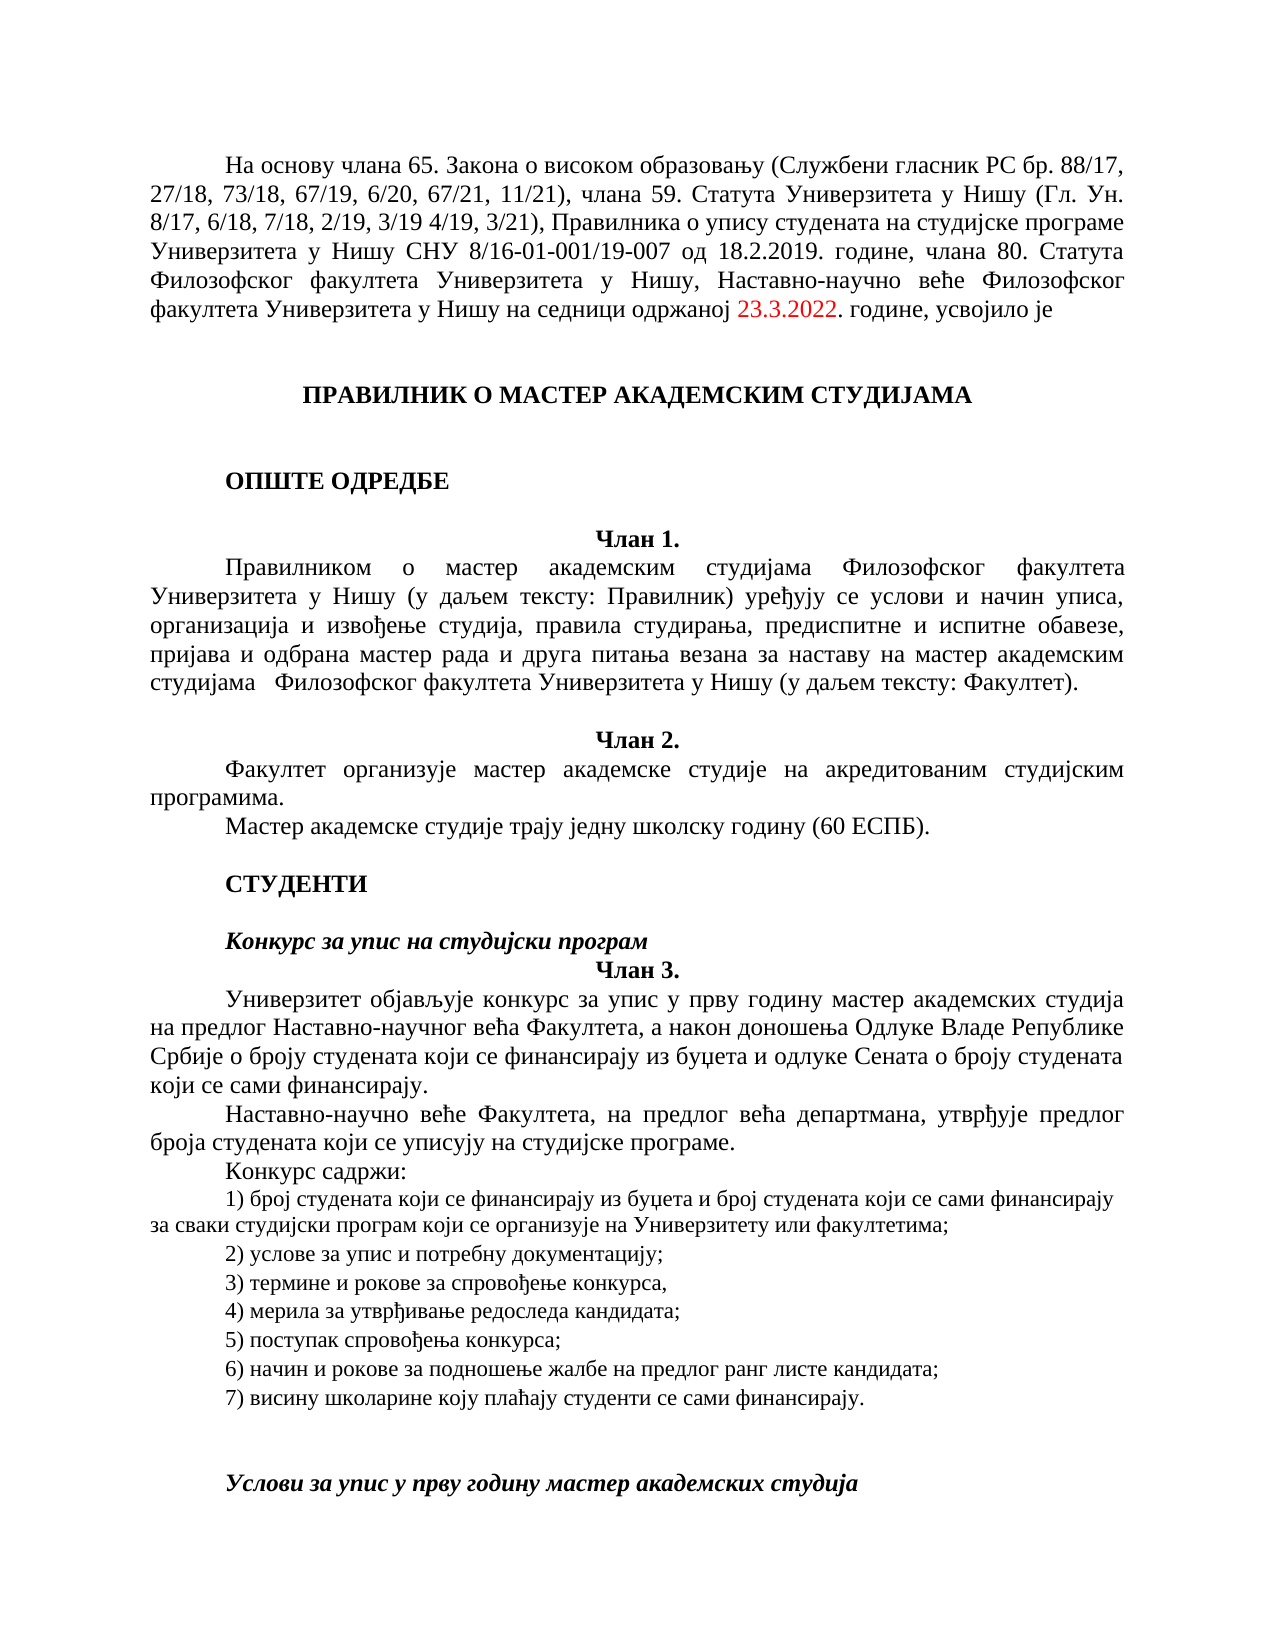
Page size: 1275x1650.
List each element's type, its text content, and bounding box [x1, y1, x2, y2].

text Члан 2. [150, 725, 1125, 754]
text 5) поступак спровођења конкурса; [150, 1326, 1125, 1353]
text 6) начин и рокове за подношење жалбе на предлог ранг листе кандидата; [150, 1355, 1125, 1381]
text Правилником о мастер академским студијама Филозофског факултета Универзитета у Нишу (у даљем тексту: Правилник) уређују се услови и начин уписа, организација и извођење студија, правила студирања, предиспитне и испитне обавезе, пријава и одбрана мастер рада и друга питања везана за наставу на мастер академским студијама Филозофског факултета Универзитета у Нишу (у даљем тексту: Факултет). [150, 552, 1125, 696]
text Конкурс садржи: [150, 1156, 1125, 1185]
text Члан 1. [150, 524, 1125, 552]
text 1) број студената који се финансирају из буџета и број студената који се сами финансирају за сваки студијски програм који се организује на Универзитету или факултетима; [150, 1185, 1125, 1238]
text 3) термине и рокове за спровођење конкурса, [150, 1269, 1125, 1295]
text Конкурс за упис на студијски програм [150, 926, 1125, 955]
text Услови за упис у прву годину мастер академских студија [150, 1468, 1125, 1496]
text Наставно-научно веће Факултета, на предлог већа департмана, утврђује предлог броја студената који се уписују на студијске програме. [150, 1099, 1125, 1156]
text 2) услове за упис и потребну документацију; [150, 1240, 1125, 1266]
text ПРАВИЛНИК О МАСТЕР АКАДЕМСКИМ СТУДИЈАМА [150, 380, 1125, 409]
text СТУДЕНТИ [150, 869, 1125, 897]
text Универзитет објављује конкурс за упис у прву годину мастер академских студија на предлог Наставно-научног већа Факултета, а након доношења Одлуке Владе Републике Србије о броју студената који се финансирају из буџета и одлуке Сената о броју студената који се сами финансирају. [150, 984, 1125, 1099]
text 4) мерила за утврђивање редоследа кандидата; [150, 1298, 1125, 1324]
text Члан 3. [150, 955, 1125, 984]
text Факултет организује мастер академске студије на акредитованим студијским програмима. [150, 754, 1125, 811]
text На основу члана 65. Закона о високом образовању (Службени гласник РС бр. 88/17, 27/18, 73/18, 67/19, 6/20, 67/21, 11/21), члана 59. Статута Универзитета у Нишу (Гл. Ун. 8/17, 6/18, 7/18, 2/19, 3/19 4/19, 3/21), Правилника о упису студената на студијске програме Универзитета у Нишу СНУ 8/16-01-001/19-007 од 18.2.2019. године, члана 80. Статута Филозофског факултета Универзитета у Нишу, Наставно-научно веће Филозофског факултета Универзитета у Нишу на седници одржаној 23.3.2022. године, усвојило је [150, 150, 1125, 322]
text 7) висину школарине коју плаћају студенти се сами финансирају. [150, 1384, 1125, 1410]
text ОПШТЕ ОДРЕДБЕ [150, 466, 1125, 495]
text Мастер академске студије трају једну школску годину (60 ЕСПБ). [150, 811, 1125, 840]
